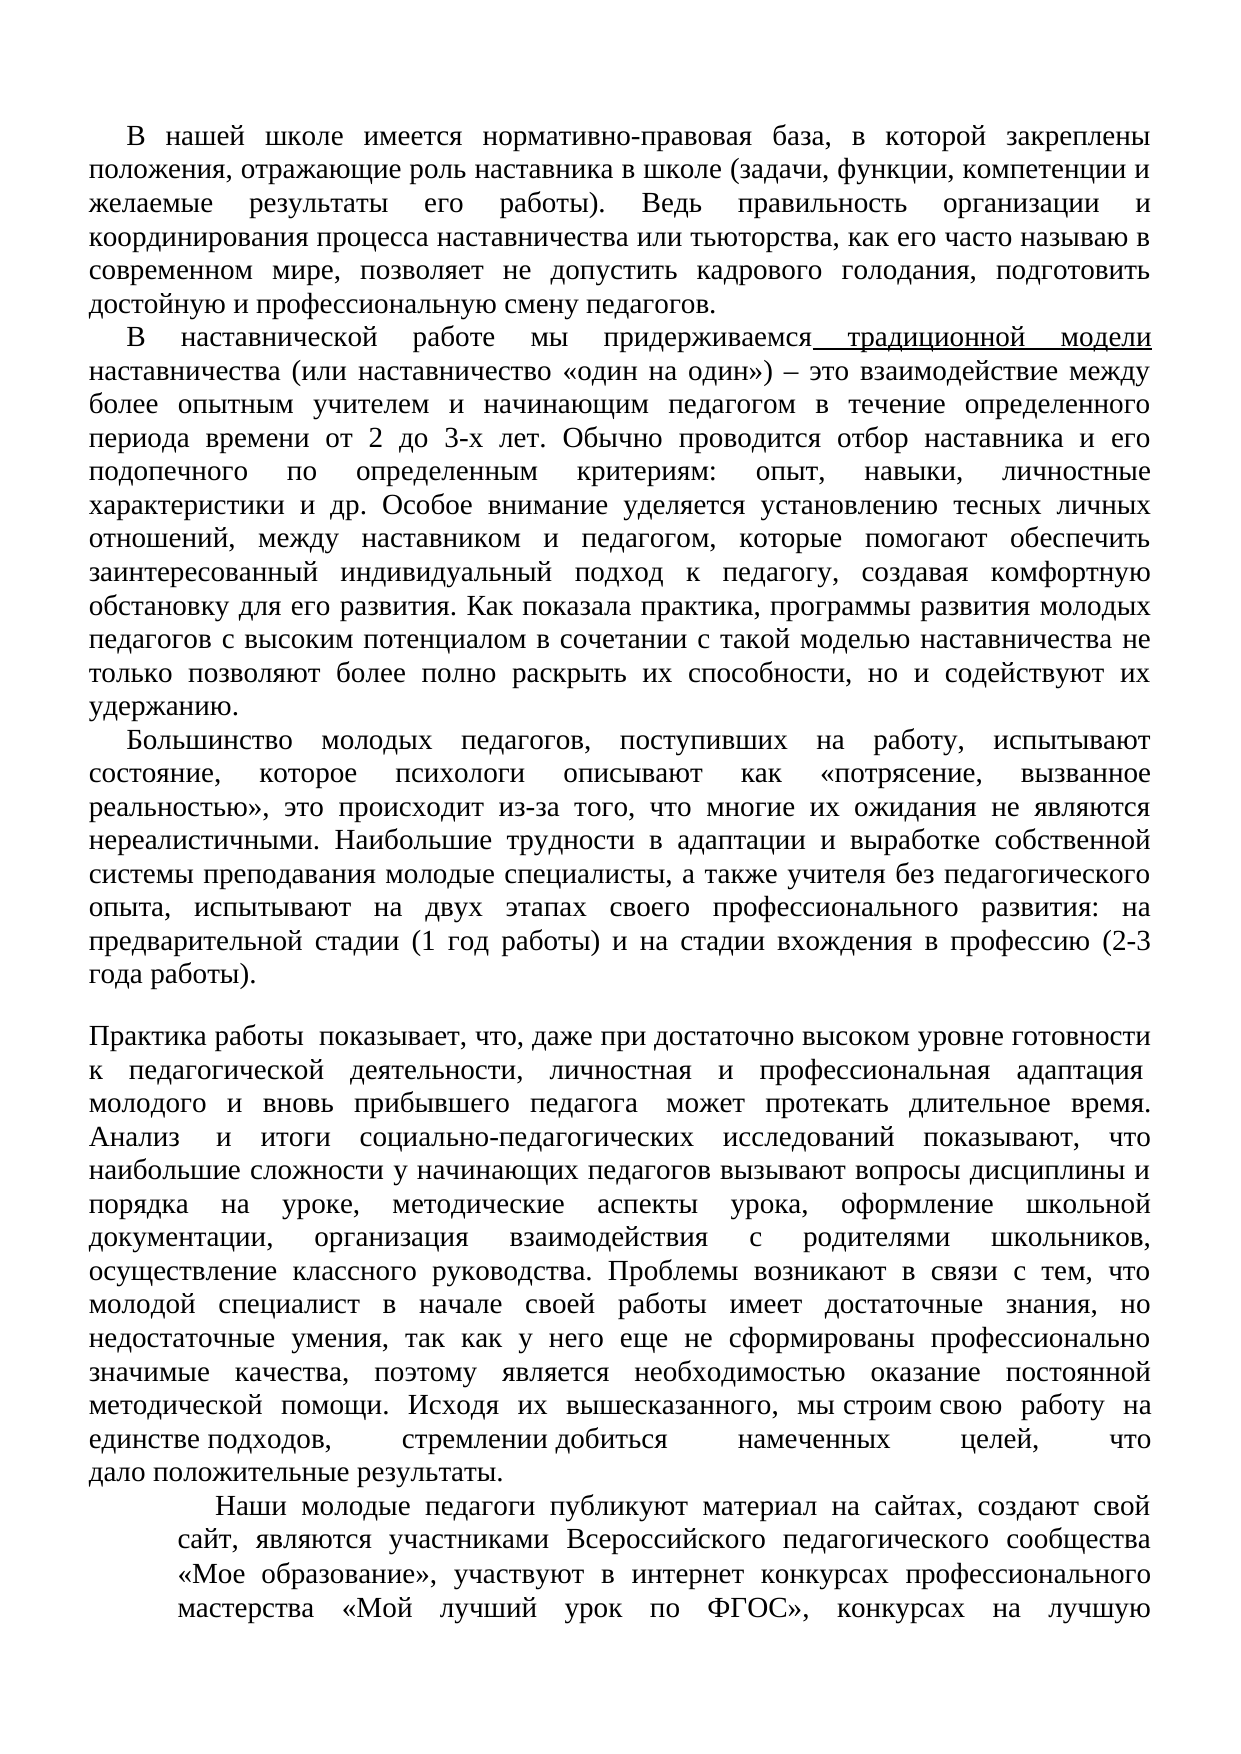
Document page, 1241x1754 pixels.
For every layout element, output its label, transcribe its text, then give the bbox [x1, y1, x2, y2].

text В нашей школе имеется нормативно-правовая база, в которой закреплены положения, отражающие роль наставника в школе (задачи, функции, компетенции и желаемые результаты его работы). Ведь правильность организации и координирования процесса наставничества или тьюторства, как его часто называю в современном мире, позволяет не допустить кадрового голодания, подготовить достойную и профессиональную смену педагогов. [88, 118, 1152, 319]
text Практика работы показывает, что, даже при достаточно высоком уровне готовности к педагогической деятельности, личностная и профессиональная адаптация молодого и вновь прибывшего педагога может протекать длительное время. Анализ и итоги социально-педагогических исследований показывают, что наибольшие сложности у начинающих педагогов вызывают вопросы дисциплины и порядка на уроке, методические аспекты урока, оформление школьной документации, организация взаимодействия с родителями школьников, осуществление классного руководства. Проблемы возникают в связи с тем, что молодой специалист в начале своей работы имеет достаточные знания, но недостаточные умения, так как у него еще не сформированы профессионально значимые качества, поэтому является необходимостью оказание постоянной методической помощи. Исходя их вышесказанного, мы строим свою работу на единстве подходов, стремлении добиться намеченных целей, что дало положительные результаты. [88, 990, 1152, 1488]
text В наставнической работе мы придерживаемся традиционной модели наставничества (или наставничество «один на один») – это взаимодействие между более опытным учителем и начинающим педагогом в течение определенного периода времени от 2 до 3-х лет. Обычно проводится отбор наставника и его подопечного по определенным критериям: опыт, навыки, личностные характеристики и др. Особое внимание уделяется установлению тесных личных отношений, между наставником и педагогом, которые помогают обеспечить заинтересованный индивидуальный подход к педагогу, создавая комфортную обстановку для его развития. Как показала практика, программы развития молодых педагогов с высоким потенциалом в сочетании с такой моделью наставничества не только позволяют более полно раскрыть их способности, но и содействуют их удержанию. [88, 319, 1152, 722]
text Большинство молодых педагогов, поступивших на работу, испытывают состояние, которое психологи описывают как «потрясение, вызванное реальностью», это происходит из-за того, что многие их ожидания не являются нереалистичными. Наибольшие трудности в адаптации и выработке собственной системы преподавания молодые специалисты, а также учителя без педагогического опыта, испытывают на двух этапах своего профессионального развития: на предварительной стадии (1 год работы) и на стадии вхождения в профессию (2-3 года работы). [88, 722, 1152, 990]
